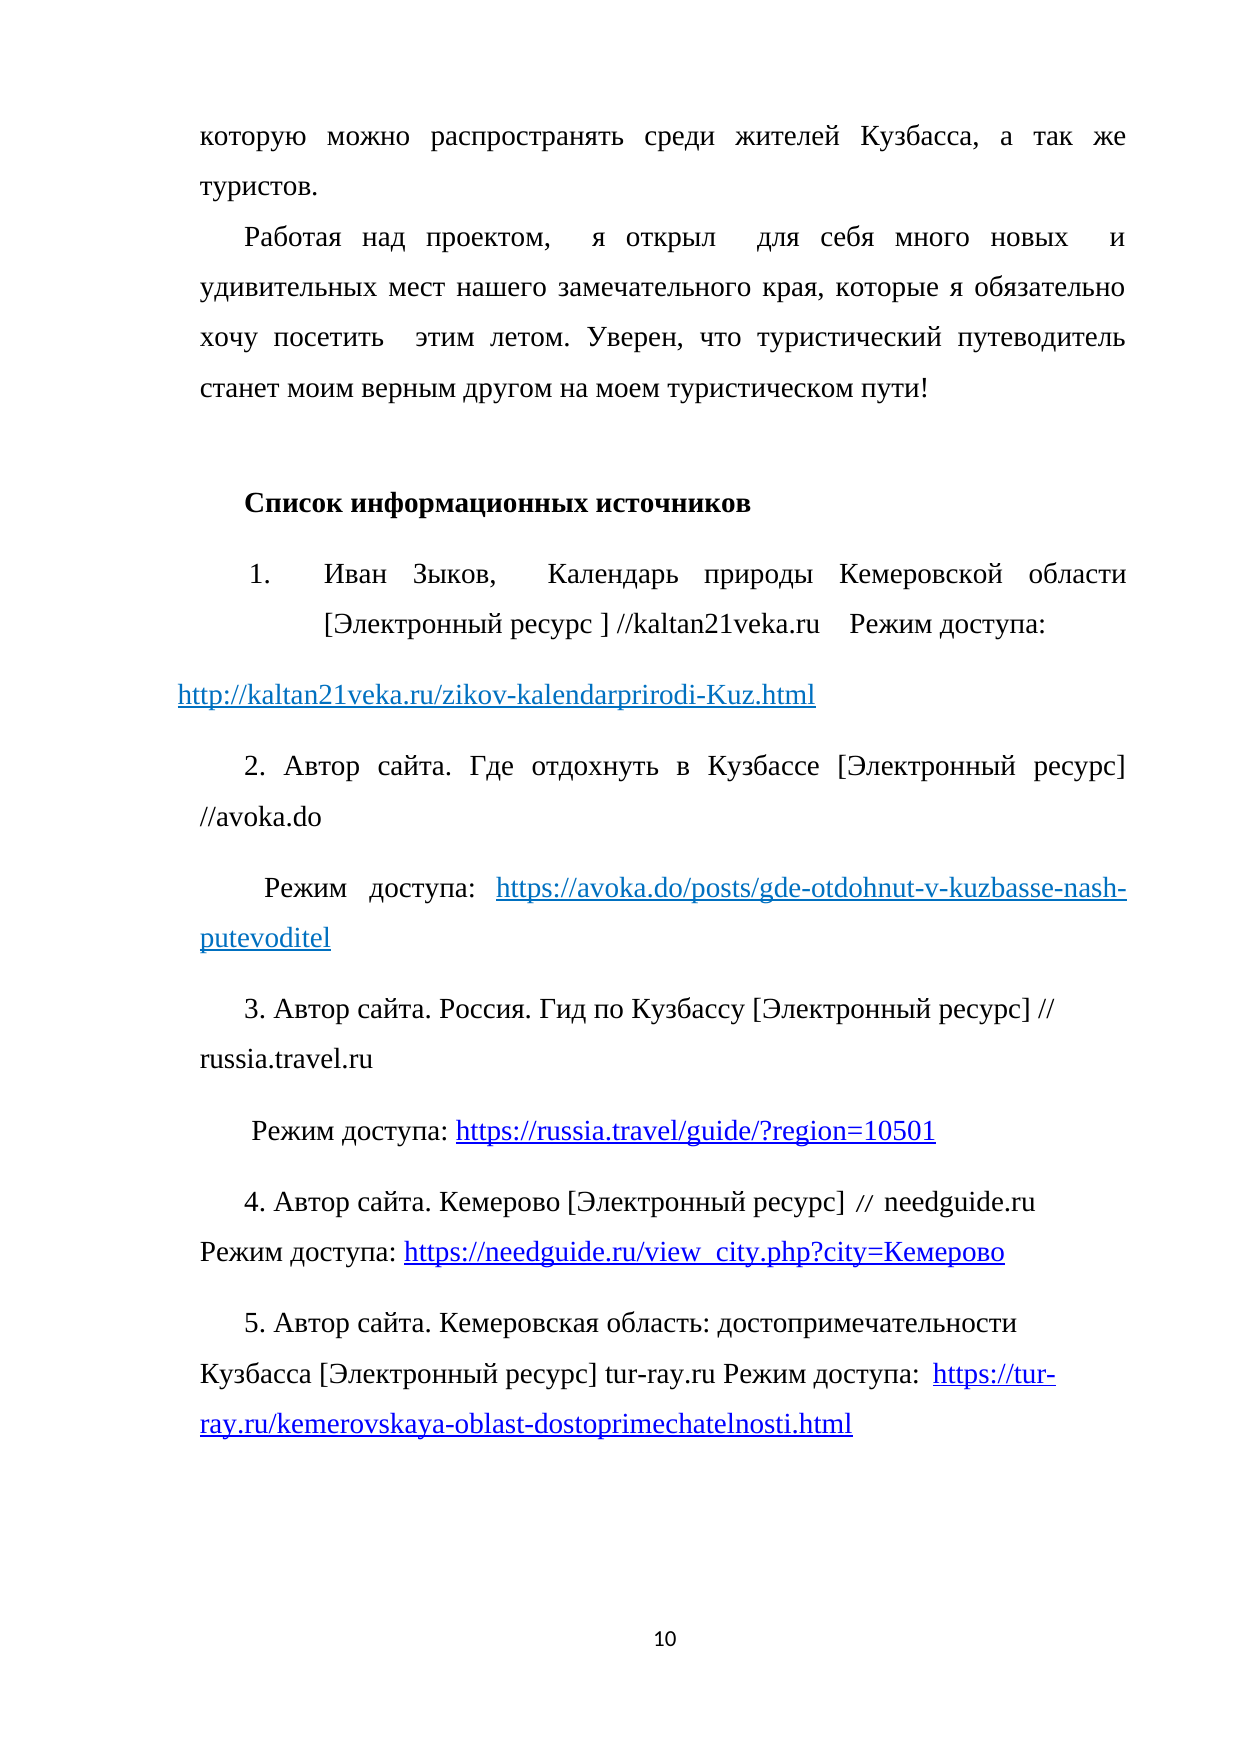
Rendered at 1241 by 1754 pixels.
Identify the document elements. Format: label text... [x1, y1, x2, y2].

text Режим доступа: https://russia.travel/guide/?region=10501 [199, 1113, 1127, 1146]
text 4. Автор сайта. Кемерово [Электронный ресурс] // needguide.ru Режим доступа: https://needguide.ru/view_city.php?city=Кемерово [199, 1184, 1127, 1268]
text Режим доступа: https://avoka.do/posts/gde-otdohnut-v-kuzbasse-nash-putevoditel [199, 870, 1127, 954]
text 2. Автор сайта. Где отдохнуть в Кузбассе [Электронный ресурс] //avoka.do [199, 748, 1127, 832]
list Иван Зыков, Календарь природы Кемеровской области [Электронный ресурс ] //kaltan21veka.ru Режим доступа: [249, 556, 1127, 640]
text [199, 118, 1127, 202]
text http://kaltan21veka.ru/zikov-kalendarprirodi-Kuz.html [177, 677, 1127, 711]
text 5. Автор сайта. Кемеровская область: достопримечательности Кузбасса [Электронный ресурс] tur-ray.ru Режим доступа: https://tur-ray.ru/kemerovskaya-oblast-dostoprimechatelnosti.html [199, 1305, 1127, 1439]
text Список информационных источников [199, 485, 1127, 518]
text Работая над проектом, я открыл для себя много новых и удивительных мест нашего замечательного края, которые я обязательно хочу посетить этим летом. Уверен, что туристический путеводитель станет моим верным другом на моем туристическом пути! [199, 219, 1126, 403]
text 3. Автор сайта. Россия. Гид по Кузбассу [Электронный ресурс] // russia.travel.ru [199, 991, 1127, 1075]
